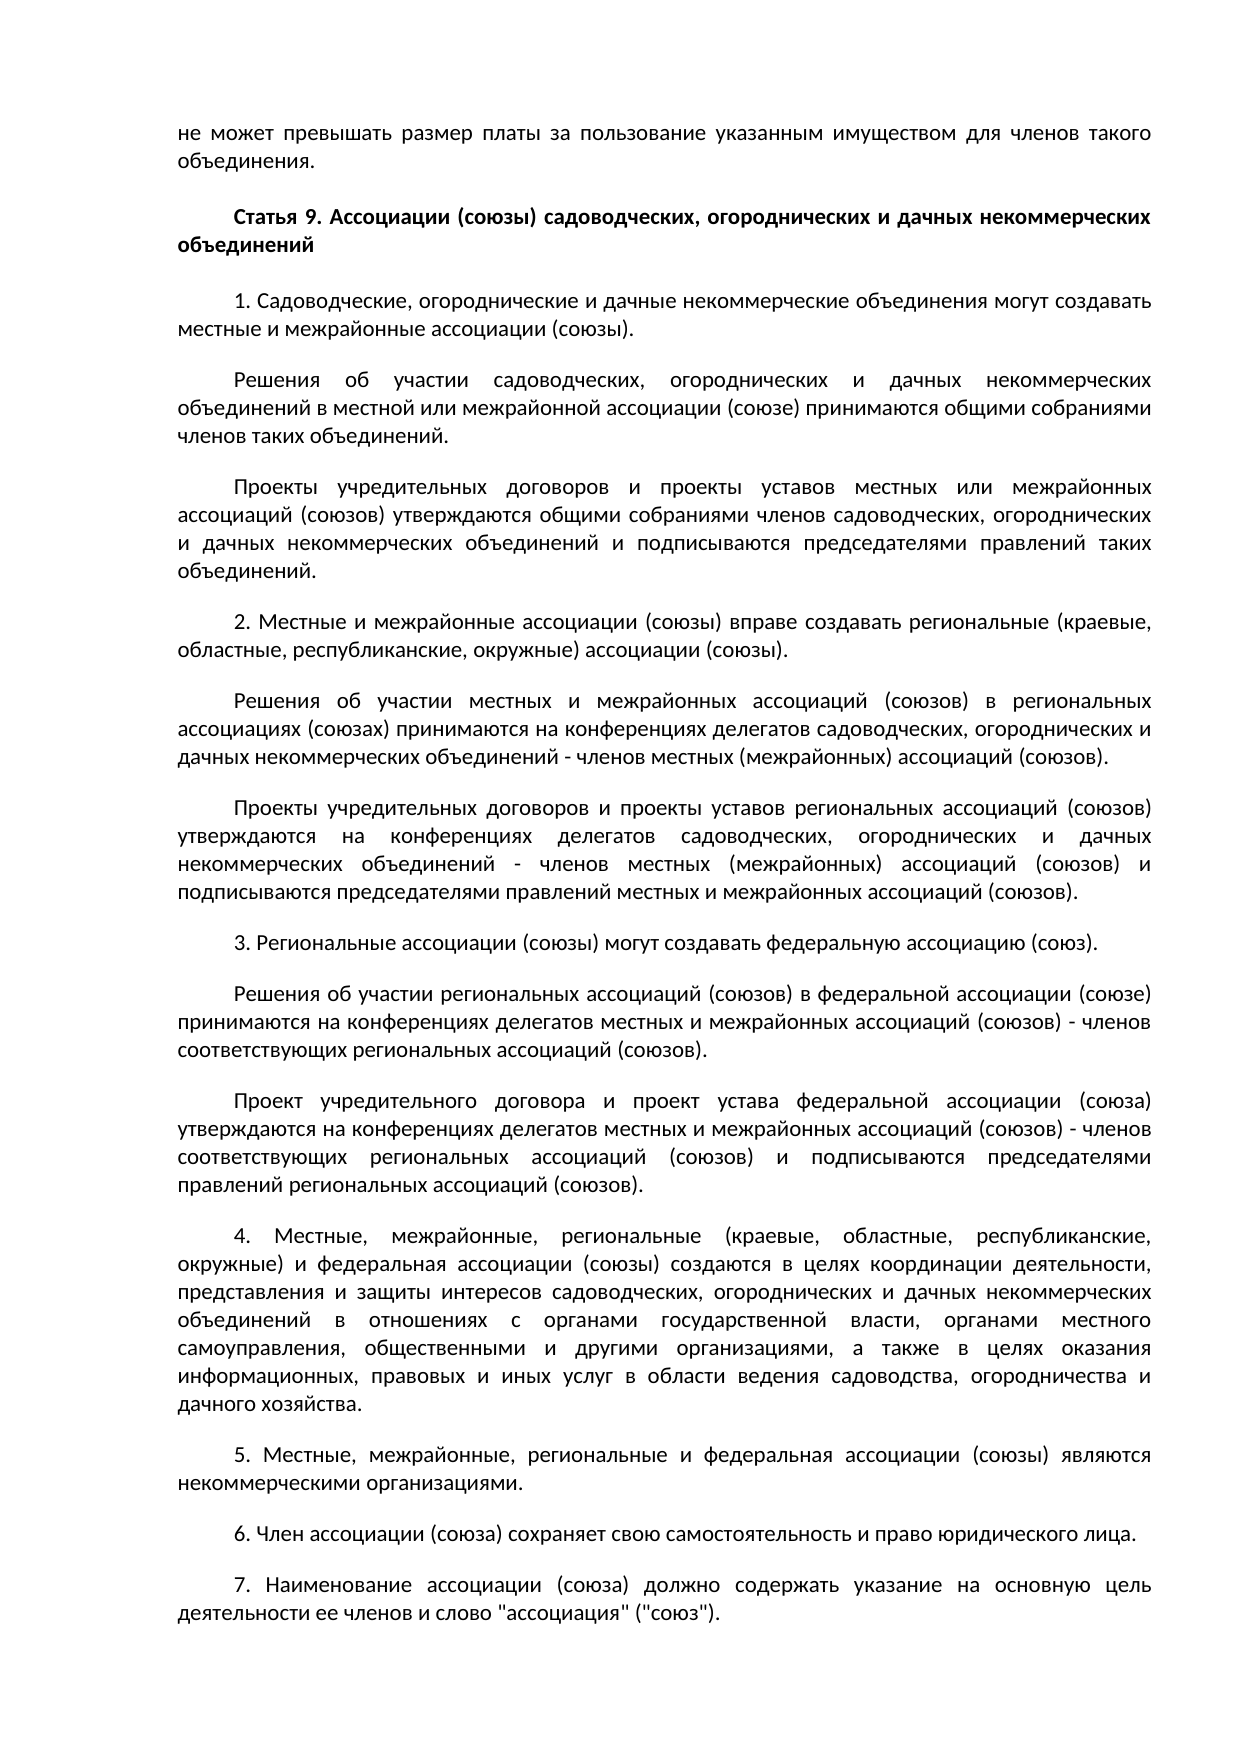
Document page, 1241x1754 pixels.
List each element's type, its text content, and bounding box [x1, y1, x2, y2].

text 3. Региональные ассоциации (союзы) могут создавать федеральную ассоциацию (союз). [177, 928, 1152, 956]
text 4. Местные, межрайонные, региональные (краевые, областные, республиканские, окружные) и федеральная ассоциации (союзы) создаются в целях координации деятельности, представления и защиты интересов садоводческих, огороднических и дачных некоммерческих объединений в отношениях с органами государственной власти, органами местного самоуправления, общественными и другими организациями, а также в целях оказания информационных, правовых и иных услуг в области ведения садоводства, огородничества и дачного хозяйства. [177, 1221, 1152, 1417]
text 6. Член ассоциации (союза) сохраняет свою самостоятельность и право юридического лица. [177, 1519, 1152, 1547]
text 1. Садоводческие, огороднические и дачные некоммерческие объединения могут создавать местные и межрайонные ассоциации (союзы). [177, 286, 1152, 342]
text 2. Местные и межрайонные ассоциации (союзы) вправе создавать региональные (краевые, областные, республиканские, окружные) ассоциации (союзы). [177, 607, 1152, 663]
text Решения об участии садоводческих, огороднических и дачных некоммерческих объединений в местной или межрайонной ассоциации (союзе) принимаются общими собраниями членов таких объединений. [177, 365, 1152, 449]
title Статья 9. Ассоциации (союзы) садоводческих, огороднических и дачных некоммерческих объединений [177, 202, 1152, 258]
text 5. Местные, межрайонные, региональные и федеральная ассоциации (союзы) являются некоммерческими организациями. [177, 1440, 1152, 1496]
text Проекты учредительных договоров и проекты уставов региональных ассоциаций (союзов) утверждаются на конференциях делегатов садоводческих, огороднических и дачных некоммерческих объединений - членов местных (межрайонных) ассоциаций (союзов) и подписываются председателями правлений местных и межрайонных ассоциаций (союзов). [177, 793, 1152, 905]
text Проект учредительного договора и проект устава федеральной ассоциации (союза) утверждаются на конференциях делегатов местных и межрайонных ассоциаций (союзов) - членов соответствующих региональных ассоциаций (союзов) и подписываются председателями правлений региональных ассоциаций (союзов). [177, 1086, 1152, 1198]
text 7. Наименование ассоциации (союза) должно содержать указание на основную цель деятельности ее членов и слово "ассоциация" ("союз"). [177, 1570, 1152, 1626]
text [177, 118, 1152, 174]
text Решения об участии местных и межрайонных ассоциаций (союзов) в региональных ассоциациях (союзах) принимаются на конференциях делегатов садоводческих, огороднических и дачных некоммерческих объединений - членов местных (межрайонных) ассоциаций (союзов). [177, 686, 1152, 770]
text Проекты учредительных договоров и проекты уставов местных или межрайонных ассоциаций (союзов) утверждаются общими собраниями членов садоводческих, огороднических и дачных некоммерческих объединений и подписываются председателями правлений таких объединений. [177, 472, 1152, 584]
text Решения об участии региональных ассоциаций (союзов) в федеральной ассоциации (союзе) принимаются на конференциях делегатов местных и межрайонных ассоциаций (союзов) - членов соответствующих региональных ассоциаций (союзов). [177, 979, 1152, 1063]
